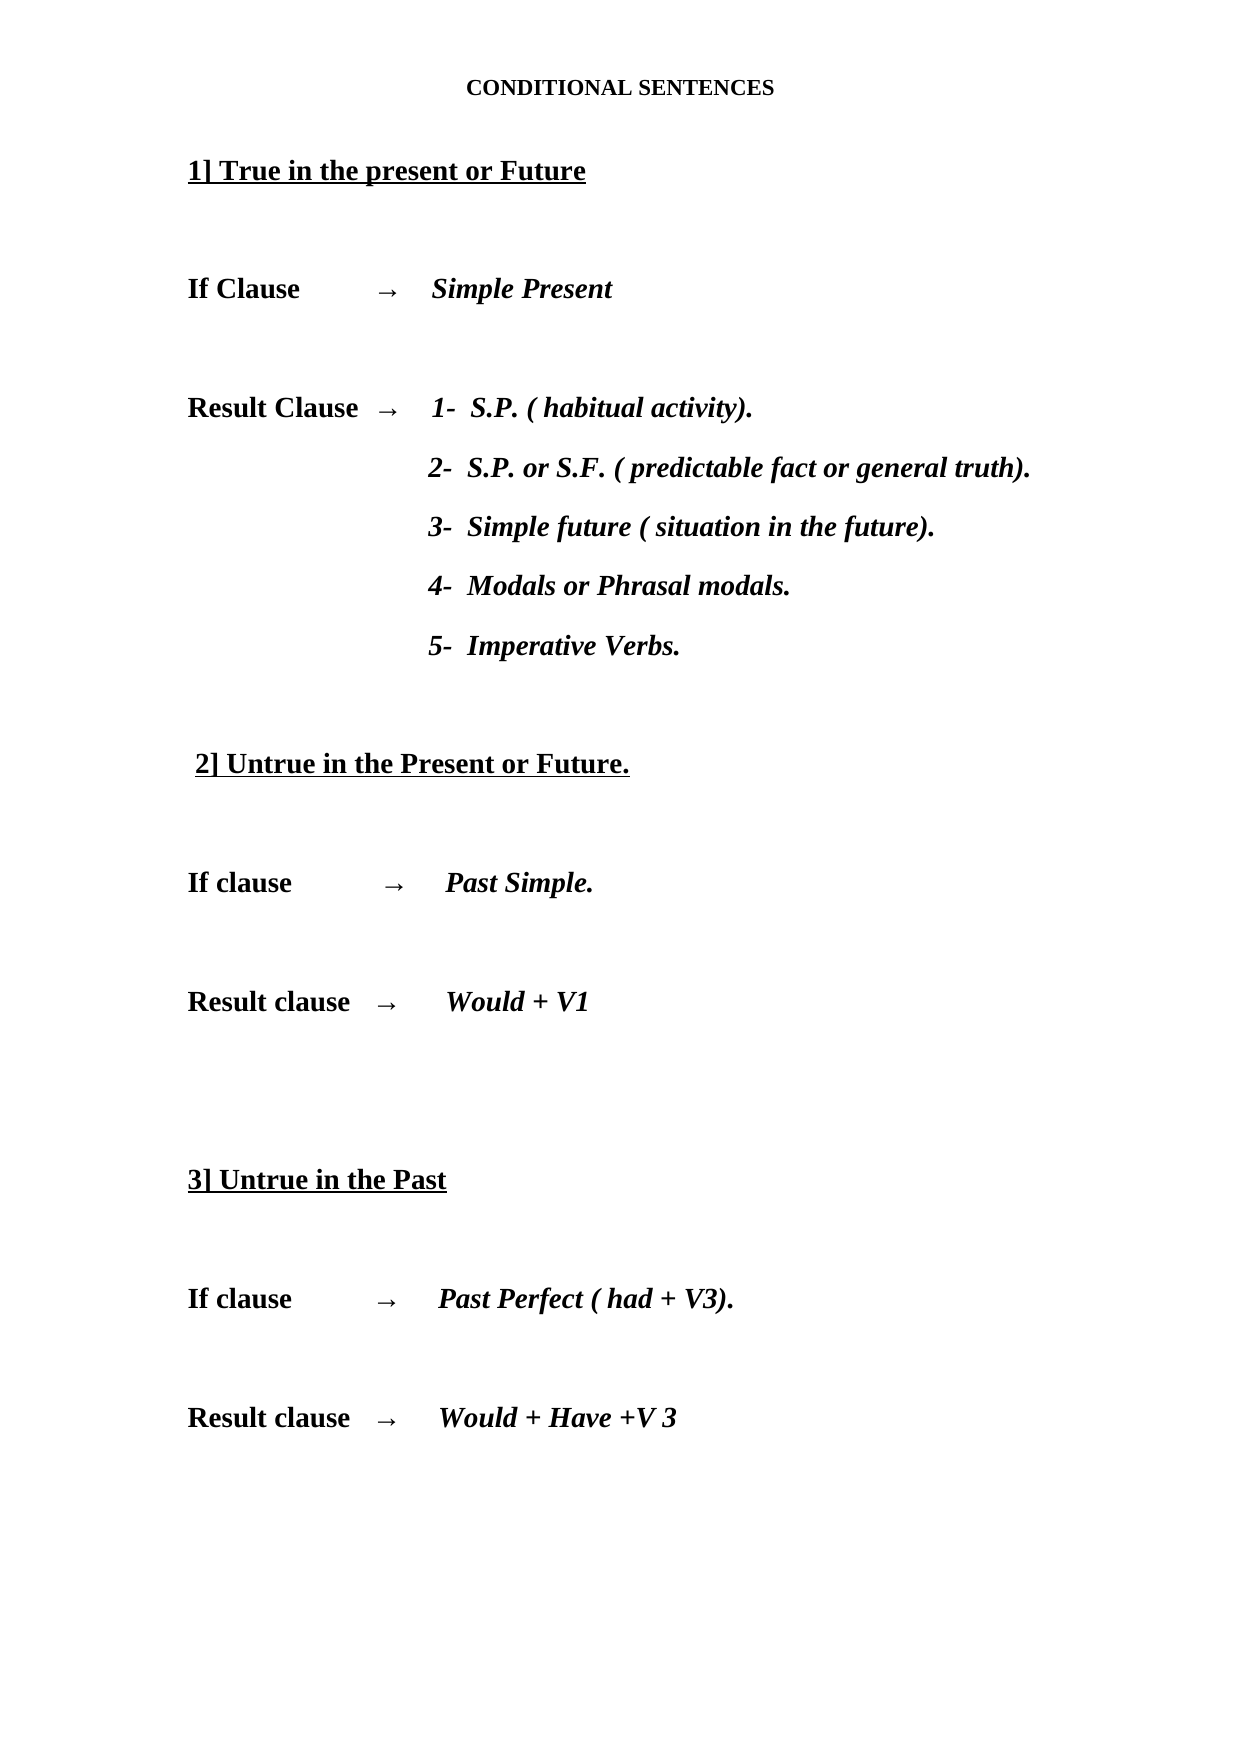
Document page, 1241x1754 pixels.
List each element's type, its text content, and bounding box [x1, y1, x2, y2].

text If Clause → Simple Present [187, 272, 1053, 305]
text 5- Imperative Verbs. [187, 628, 1053, 661]
text If clause → Past Simple. [187, 865, 1053, 899]
text 4- Modals or Phrasal modals. [187, 568, 1053, 602]
text 1] True in the present or Future [187, 153, 1053, 186]
text Result clause → Would + Have +V 3 [187, 1400, 1053, 1433]
text Result clause → Would + V1 [187, 984, 1053, 1018]
text 3- Simple future ( situation in the future). [187, 509, 1053, 543]
text 2- S.P. or S.F. ( predictable fact or general truth). [187, 450, 1053, 483]
text Result Clause → 1- S.P. ( habitual activity). [187, 390, 1053, 424]
text 3] Untrue in the Past [187, 1162, 1053, 1196]
text If clause → Past Perfect ( had + V3). [187, 1281, 1053, 1314]
text 2] Untrue in the Present or Future. [187, 747, 1053, 780]
